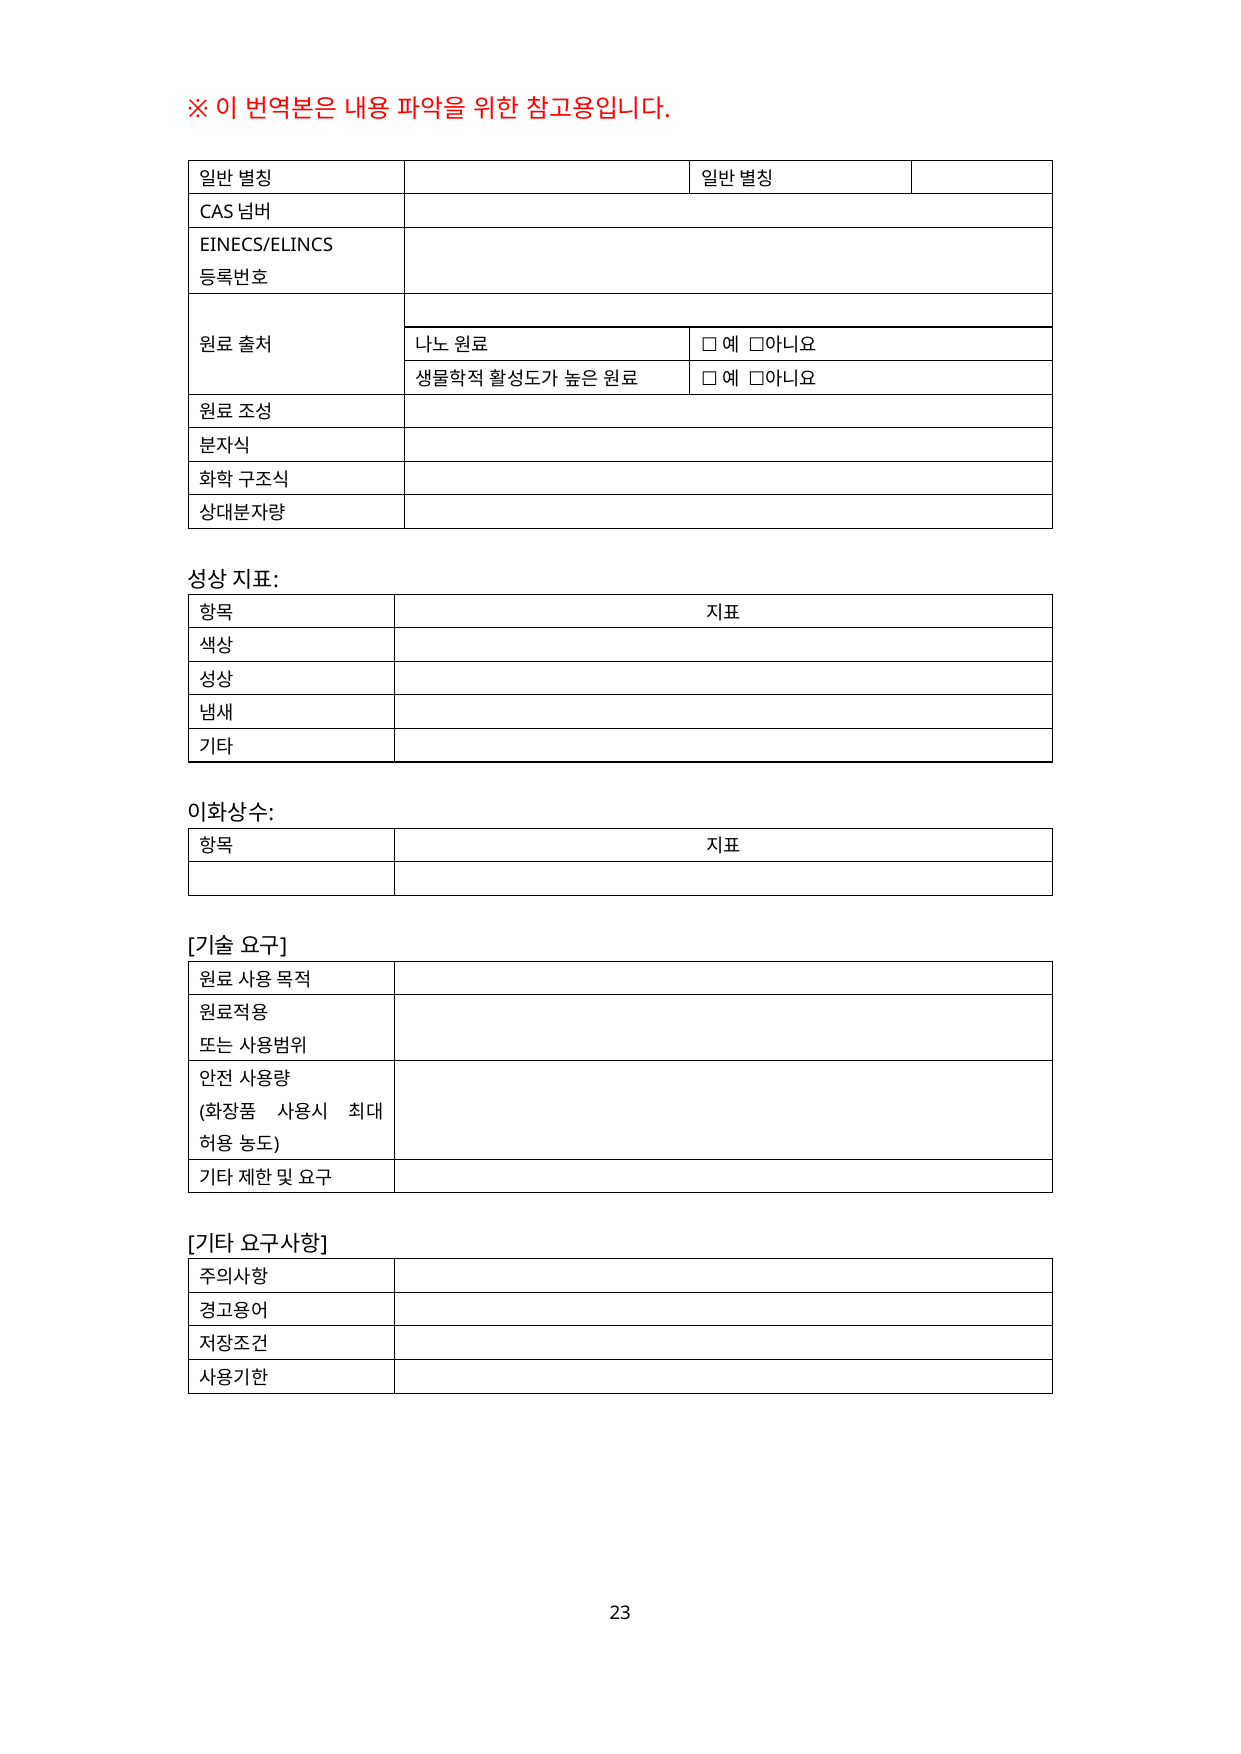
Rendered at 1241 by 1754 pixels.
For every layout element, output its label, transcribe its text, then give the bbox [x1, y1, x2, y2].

table_cell [395, 729, 1052, 761]
text 이화상수: [187, 795, 1053, 827]
table_cell [912, 161, 1052, 193]
table_cell 화학 구조식 [189, 462, 404, 494]
table_cell ☐ 예 ☐아니요 [690, 328, 1052, 360]
table_cell 분자식 [189, 428, 404, 461]
table_header 지표 [395, 595, 1052, 627]
table_header 항목 [189, 595, 394, 627]
table_cell [395, 628, 1052, 661]
table_header [395, 962, 1052, 994]
table_header 항목 [189, 829, 394, 861]
table_cell [395, 1293, 1052, 1325]
table_cell ☐ 예 ☐아니요 [690, 361, 1052, 393]
table_cell 경고용어 [189, 1293, 394, 1325]
table_cell [395, 995, 1052, 1060]
table_cell [395, 862, 1052, 894]
table_cell [405, 194, 1052, 227]
table_cell 일반 별칭 [189, 161, 404, 193]
table_cell [405, 395, 1052, 427]
table_header 지표 [395, 829, 1052, 861]
text [기술 요구] [187, 928, 1053, 961]
table_cell 기타 [189, 729, 394, 761]
table_cell 안전 사용량 (화장품 사용시 최대 허용 농도) [189, 1061, 394, 1159]
table_cell [395, 1360, 1052, 1392]
table_cell 색상 [189, 628, 394, 661]
table_cell 성상 [189, 662, 394, 694]
table_cell [395, 1061, 1052, 1159]
table_cell [405, 161, 689, 193]
table_header 원료 사용 목적 [189, 962, 394, 994]
table_cell [405, 462, 1052, 494]
table_cell 나노 원료 [405, 328, 689, 360]
table_cell 원료 조성 [189, 395, 404, 427]
table_cell [395, 695, 1052, 728]
text 성상 지표: [187, 561, 1053, 594]
table_cell EINECS/ELINCS 등록번호 [189, 228, 404, 293]
table_cell [395, 662, 1052, 694]
table_cell [405, 294, 1052, 326]
table_cell [405, 495, 1052, 528]
table_cell 사용기한 [189, 1360, 394, 1392]
table_cell [189, 862, 394, 894]
table_cell [395, 1160, 1052, 1192]
table_cell 기타 제한 및 요구 [189, 1160, 394, 1192]
table_cell [405, 228, 1052, 293]
table_cell 원료적용 또는 사용범위 [189, 995, 394, 1060]
table_cell 일반 별칭 [690, 161, 911, 193]
table_cell 상대분자량 [189, 495, 404, 528]
table_cell [405, 428, 1052, 461]
table_cell [395, 1326, 1052, 1359]
table_cell 생물학적 활성도가 높은 원료 [405, 361, 689, 393]
table_cell 원료 출처 [189, 294, 404, 393]
text [기타 요구사항] [187, 1226, 1053, 1258]
table_header 주의사항 [189, 1259, 394, 1292]
table_cell 냄새 [189, 695, 394, 728]
table_header [395, 1259, 1052, 1292]
table_cell CAS넘버 [189, 194, 404, 227]
table_cell 저장조건 [189, 1326, 394, 1359]
